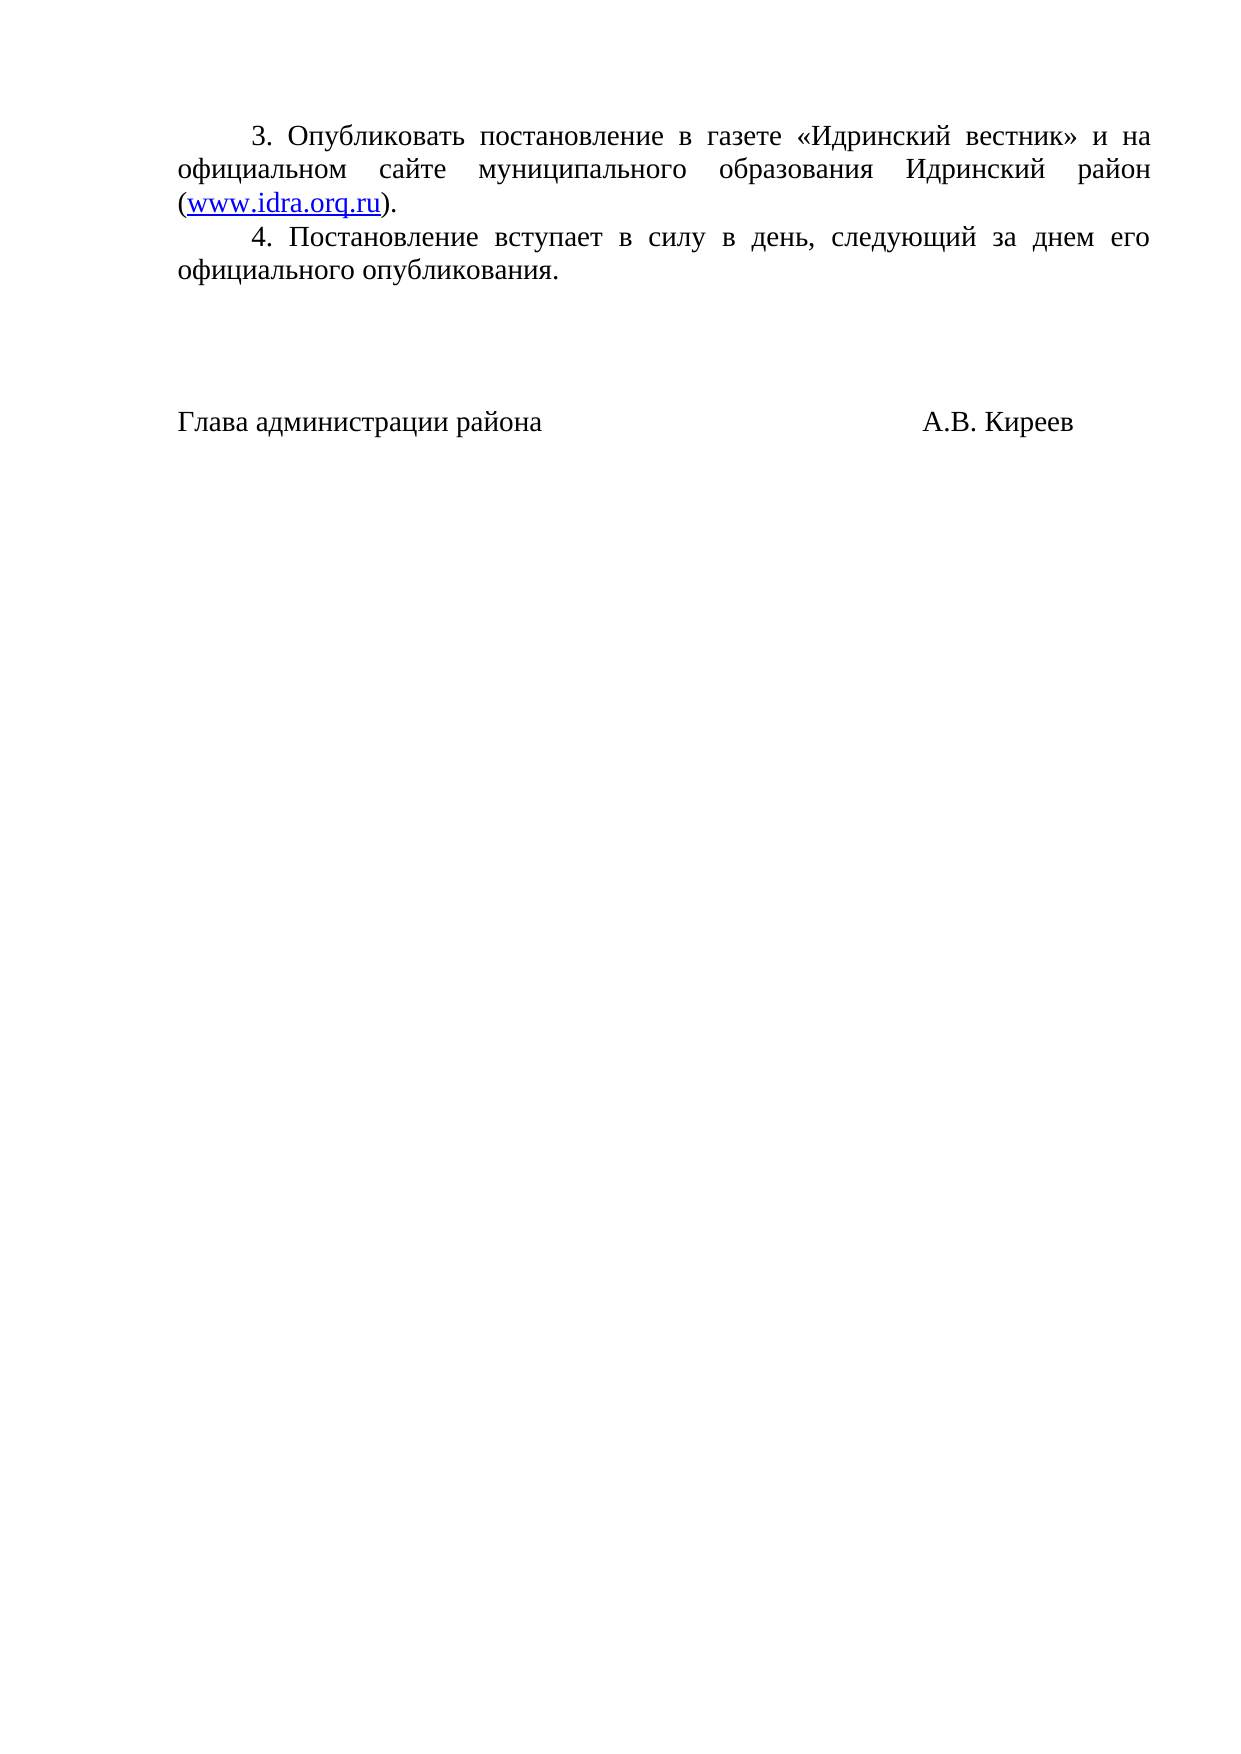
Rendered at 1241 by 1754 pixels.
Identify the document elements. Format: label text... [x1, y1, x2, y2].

text Глава администрации района А.В. Киреев [177, 404, 1152, 438]
text 4. Постановление вступает в силу в день, следующий за днем его официального опубликования. [177, 219, 1152, 286]
text 3. Опубликовать постановление в газете «Идринский вестник» и на официальном сайте муниципального образования Идринский район (www.idra.orq.ru). [177, 118, 1152, 219]
